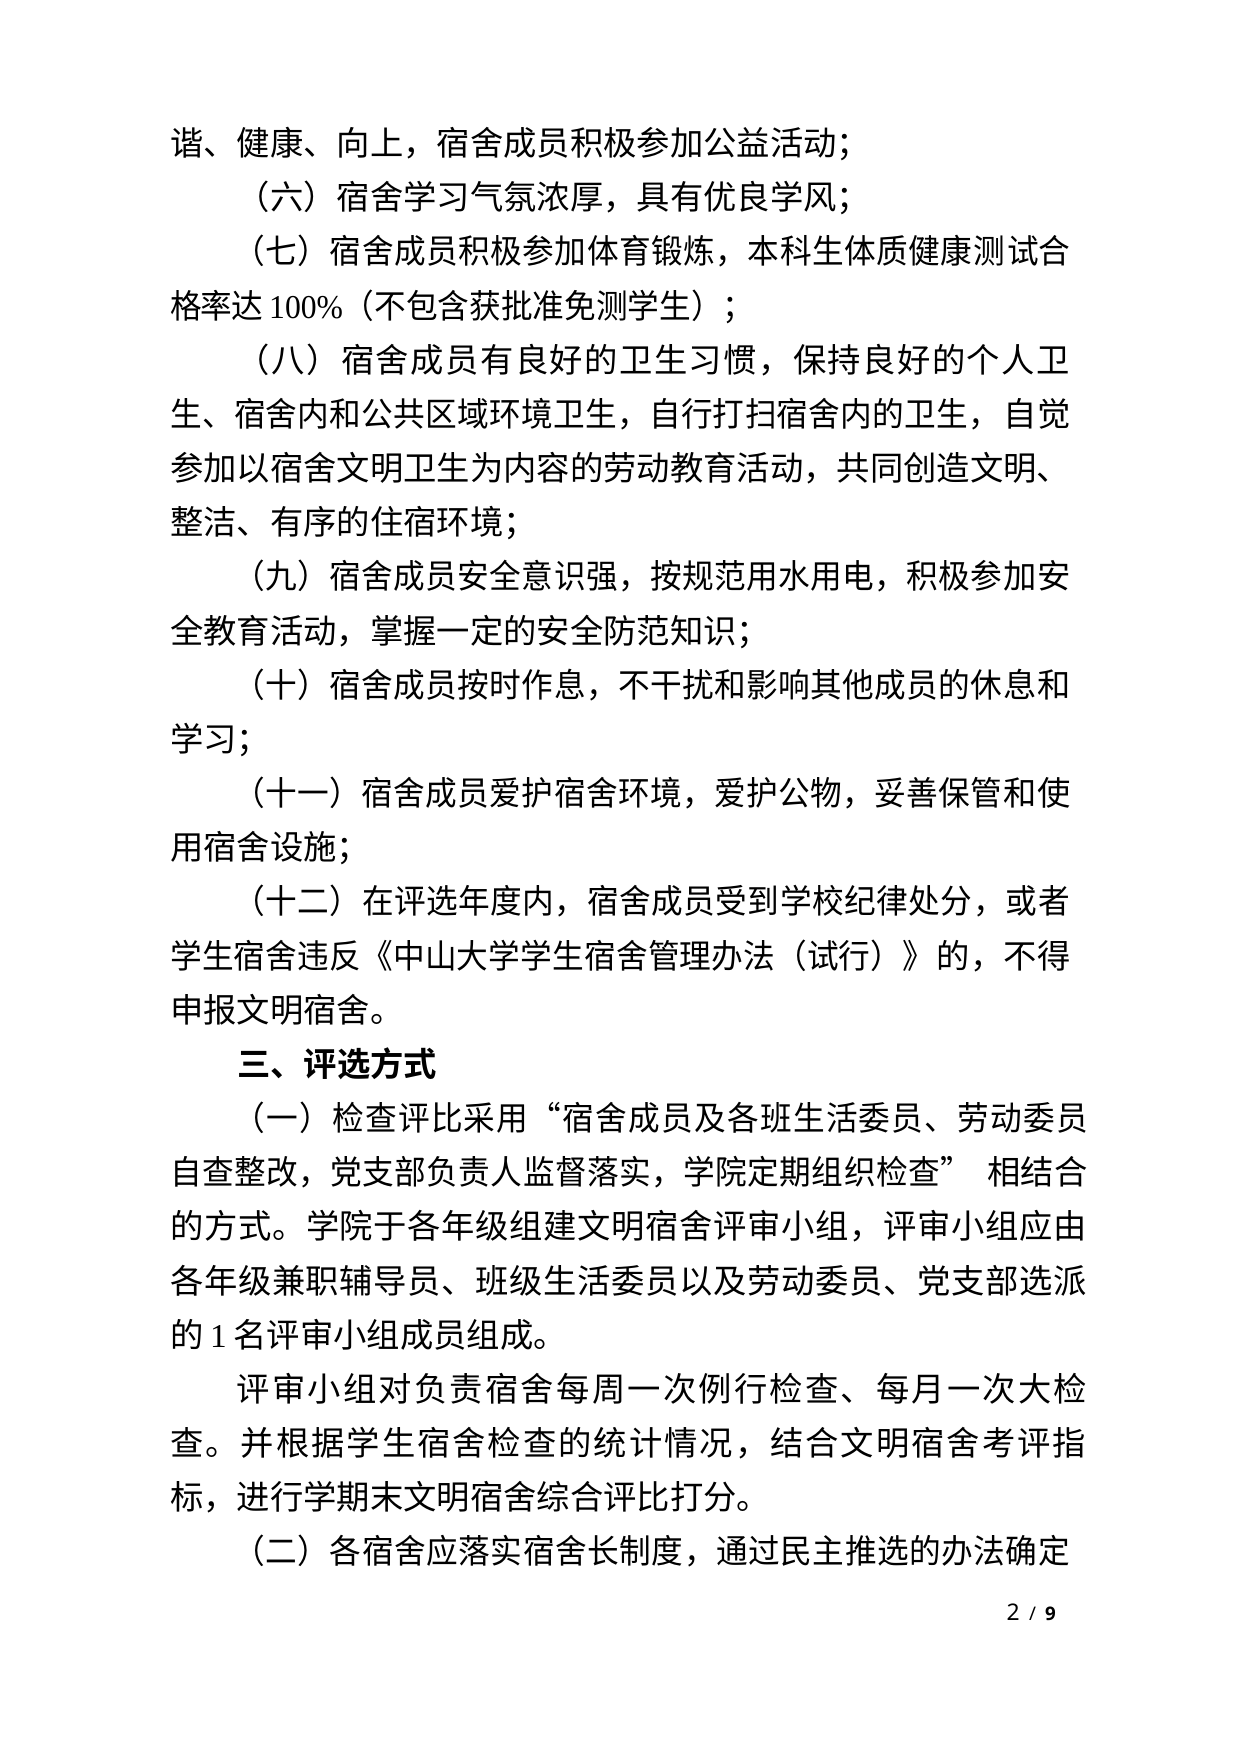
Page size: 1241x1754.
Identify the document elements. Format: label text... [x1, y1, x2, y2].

text （十二）在评选年度内，宿舍成员受到学校纪律处分，或者学生宿舍违反《中山大学学生宿舍管理办法（试行）》的，不得申报文明宿舍。 [170, 871, 1071, 1033]
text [170, 1521, 1070, 1575]
text （六）宿舍学习气氛浓厚，具有优良学风； [170, 166, 1071, 221]
text （十一）宿舍成员爱护宿舍环境，爱护公物，妥善保管和使用宿舍设施； [170, 762, 1071, 871]
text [170, 112, 1071, 166]
text （七）宿舍成员积极参加体育锻炼，本科生体质健康测试合格率达 100%（不包含获批准免测学生）； [170, 221, 1071, 329]
text （八）宿舍成员有良好的卫生习惯，保持良好的个人卫生、宿舍内和公共区域环境卫生，自行打扫宿舍内的卫生，自觉参加以宿舍文明卫生为内容的劳动教育活动，共同创造文明、整洁、有序的住宿环境； [170, 329, 1071, 546]
text 评审小组对负责宿舍每周一次例行检查、每月一次大检查。并根据学生宿舍检查的统计情况，结合文明宿舍考评指标，进行学期末文明宿舍综合评比打分。 [170, 1358, 1088, 1521]
text （一）检查评比采用“宿舍成员及各班生活委员、劳动委员自查整改，党支部负责人监督落实，学院定期组织检查” 相结合的方式。学院于各年级组建文明宿舍评审小组，评审小组应由各年级兼职辅导员、班级生活委员以及劳动委员、党支部选派的1名评审小组成员组成。 [170, 1087, 1088, 1358]
text 三、评选方式 [170, 1033, 1071, 1087]
text （十）宿舍成员按时作息，不干扰和影响其他成员的休息和学习； [170, 654, 1071, 762]
text （九）宿舍成员安全意识强，按规范用水用电，积极参加安全教育活动，掌握一定的安全防范知识； [170, 546, 1071, 654]
